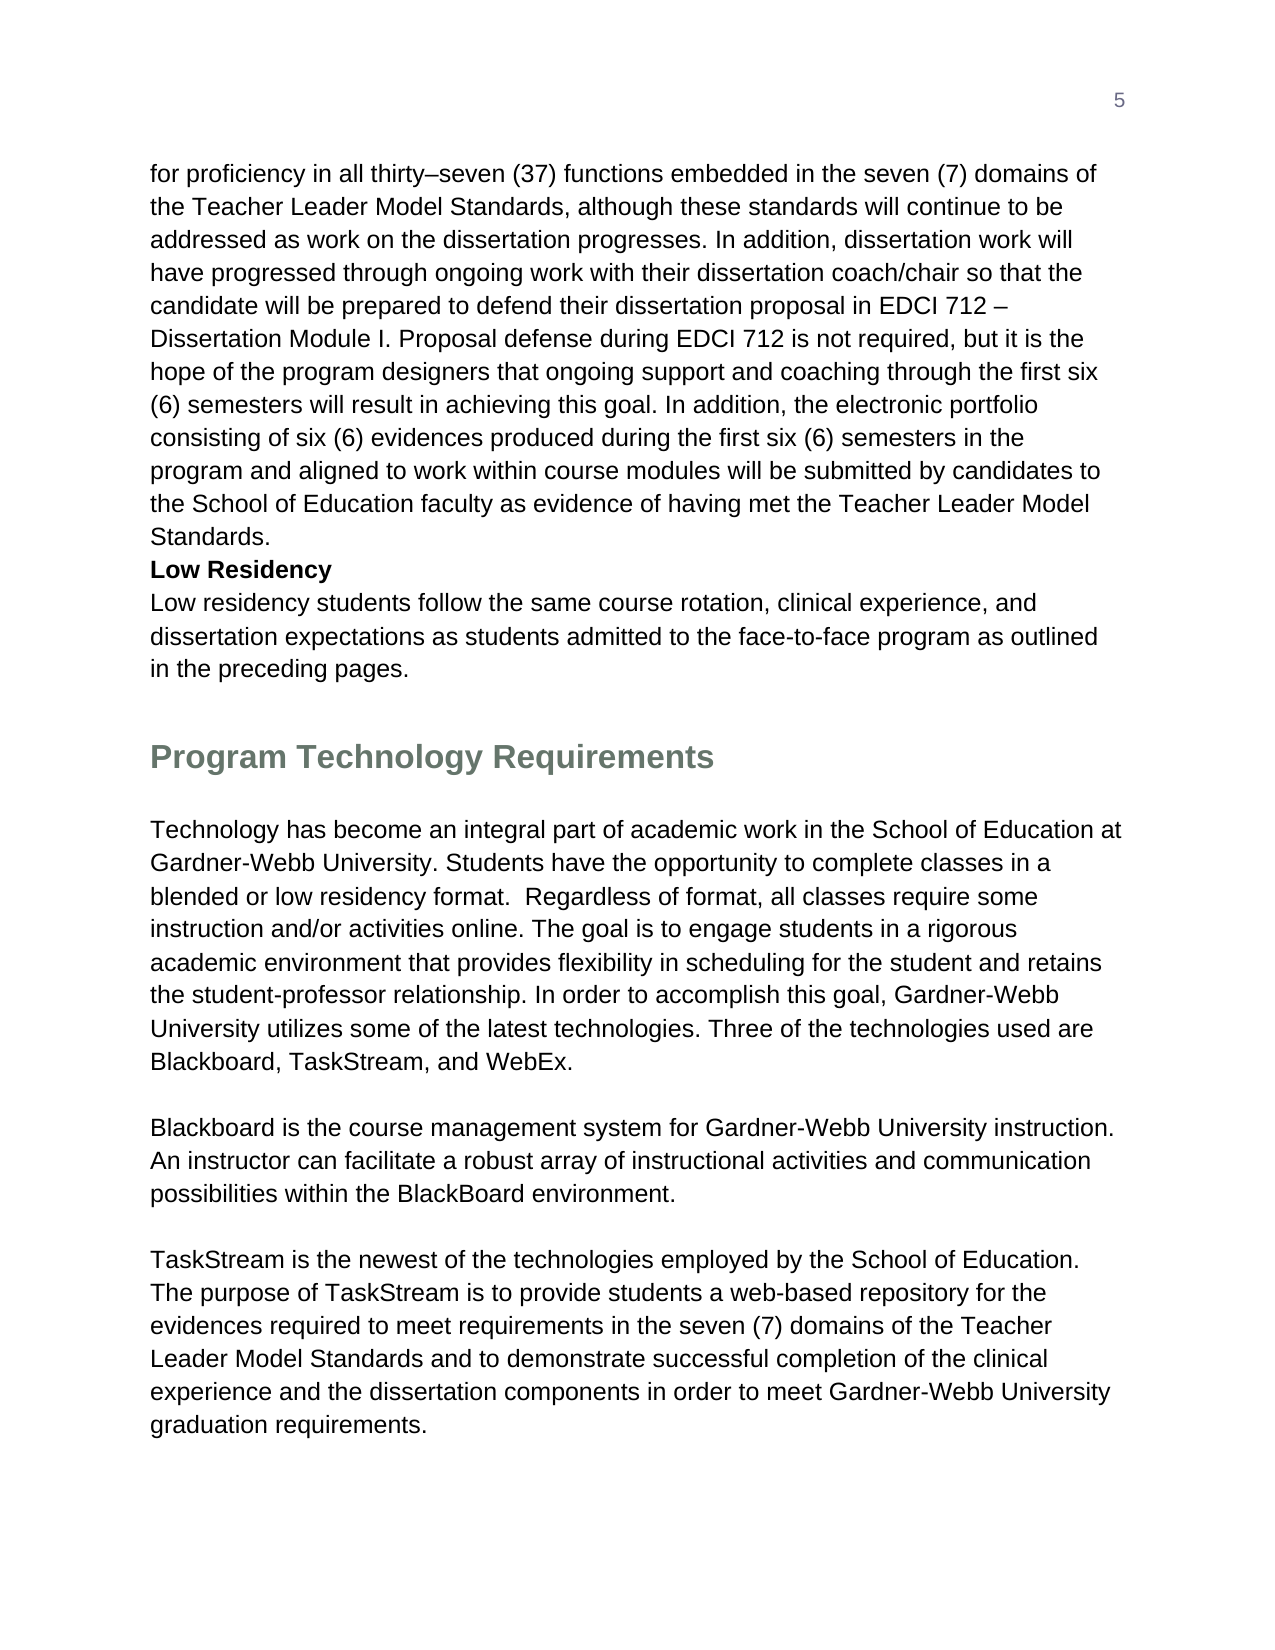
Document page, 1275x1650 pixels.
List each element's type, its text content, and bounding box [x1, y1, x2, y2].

text Technology has become an integral part of academic work in the School of Education at Gardner-Webb University. Students have the opportunity to complete classes in a blended or low residency format. Regardless of format, all classes require some instruction and/or activities online. The goal is to engage students in a rigorous academic environment that provides flexibility in scheduling for the student and retains the student-professor relationship. In order to accomplish this goal, Gardner-Webb University utilizes some of the latest technologies. Three of the technologies used are Blackboard, TaskStream, and WebEx. [150, 815, 1125, 1075]
text Low residency students follow the same course rotation, clinical experience, and dissertation expectations as students admitted to the face-to-face program as outlined in the preceding pages. [150, 588, 1125, 683]
subtitle Program Technology Requirements [150, 737, 1125, 776]
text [150, 159, 1125, 551]
text TaskStream is the newest of the technologies employed by the School of Education. The purpose of TaskStream is to provide students a web-based repository for the evidences required to meet requirements in the seven (7) domains of the Teacher Leader Model Standards and to demonstrate successful completion of the clinical experience and the dissertation components in order to meet Gardner-Webb University graduation requirements. [150, 1245, 1125, 1438]
text Low Residency [150, 555, 1125, 584]
text Blackboard is the course management system for Gardner-Webb University instruction. An instructor can facilitate a robust array of instructional activities and communication possibilities within the BlackBoard environment. [150, 1113, 1125, 1207]
